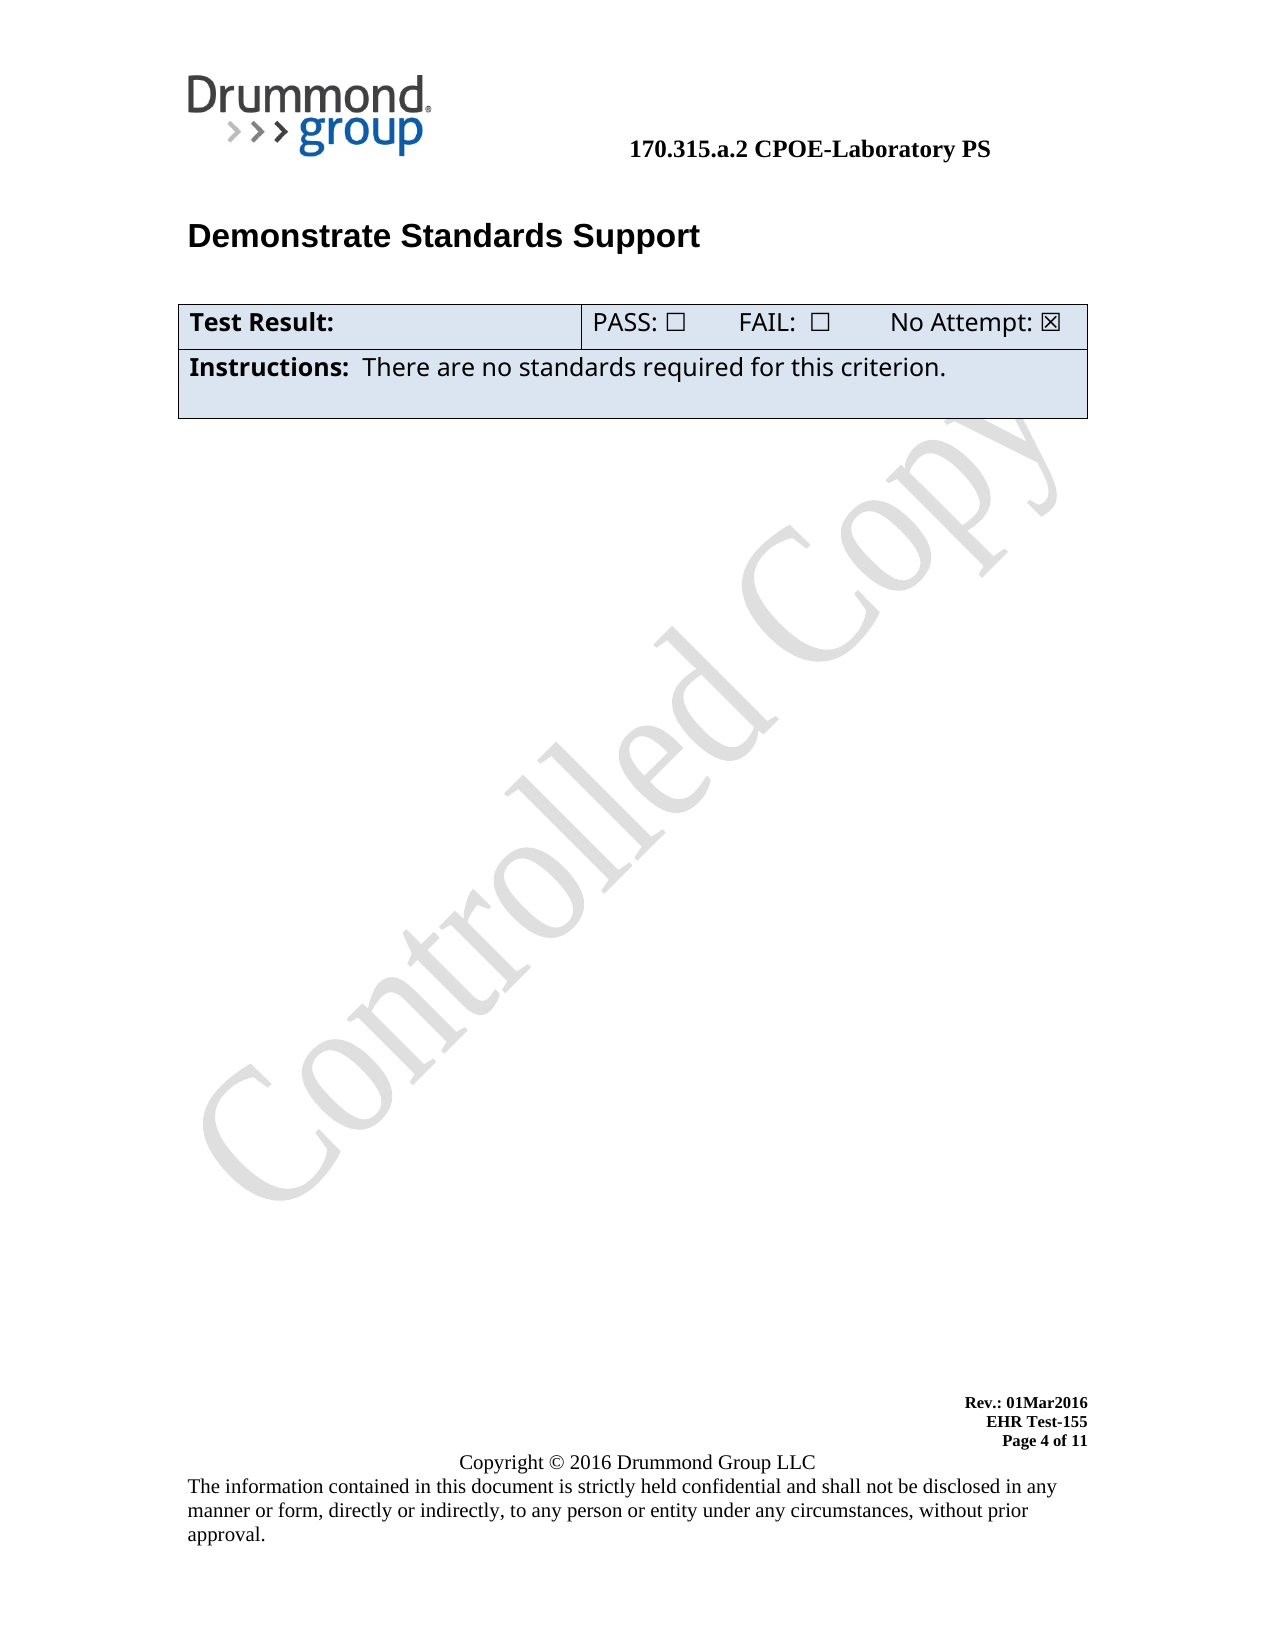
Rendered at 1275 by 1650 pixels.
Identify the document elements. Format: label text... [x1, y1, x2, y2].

table_header PASS: FAIL: No Attempt: [582, 305, 1087, 349]
subtitle Demonstrate Standards Support [187, 216, 1087, 254]
table_cell Instructions: There are no standards required for this criterion. [179, 350, 1087, 418]
picture [187, 75, 433, 157]
table_header Test Result: [179, 305, 581, 349]
